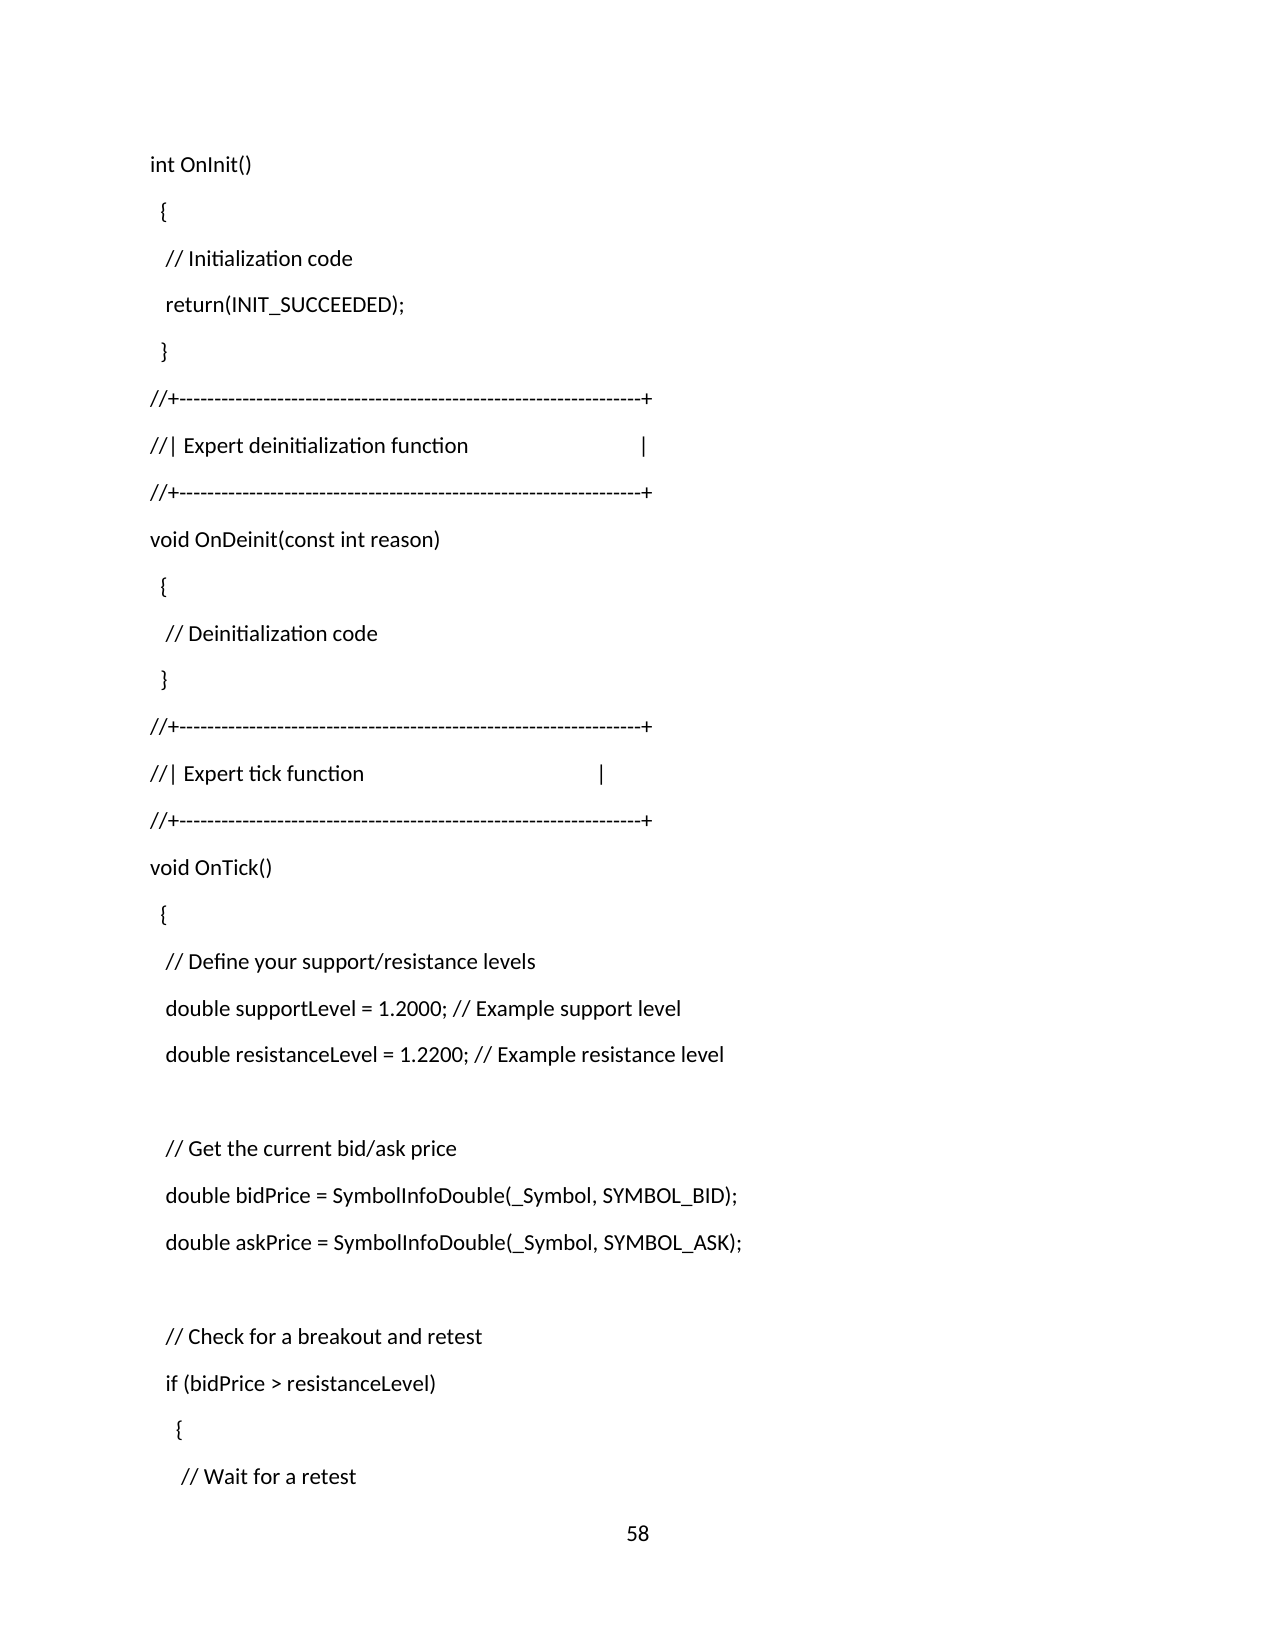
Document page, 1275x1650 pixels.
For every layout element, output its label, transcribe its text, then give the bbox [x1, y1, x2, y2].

text // Initialization code [150, 244, 1125, 272]
text // Check for a breakout and retest [150, 1322, 1125, 1350]
text double resistanceLevel = 1.2200; // Example resistance level [150, 1041, 1125, 1069]
text //+------------------------------------------------------------------+ [150, 806, 1125, 834]
text void OnDeinit(const int reason) [150, 525, 1125, 553]
text } [150, 337, 1125, 366]
text double bidPrice = SymbolInfoDouble(_Symbol, SYMBOL_BID); [150, 1181, 1125, 1209]
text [150, 384, 1125, 412]
text void OnTick() [150, 853, 1125, 881]
text //| Expert deinitialization function | [150, 431, 1125, 459]
text return(INIT_SUCCEEDED); [150, 291, 1125, 319]
text // Deinitialization code [150, 619, 1125, 647]
text } [150, 666, 1125, 694]
text //+------------------------------------------------------------------+ [150, 712, 1125, 741]
text double askPrice = SymbolInfoDouble(_Symbol, SYMBOL_ASK); [150, 1228, 1125, 1256]
text { [150, 572, 1125, 600]
text { [150, 900, 1125, 928]
text if (bidPrice > resistanceLevel) [150, 1369, 1125, 1397]
text { [150, 1416, 1125, 1444]
text // Get the current bid/ask price [150, 1134, 1125, 1162]
text double supportLevel = 1.2000; // Example support level [150, 994, 1125, 1022]
text //+------------------------------------------------------------------+ [150, 478, 1125, 506]
text // Wait for a retest [150, 1462, 1125, 1491]
text { [150, 197, 1125, 225]
text // Define your support/resistance levels [150, 947, 1125, 975]
text //| Expert tick function | [150, 759, 1125, 787]
text int OnInit() [150, 150, 1125, 178]
